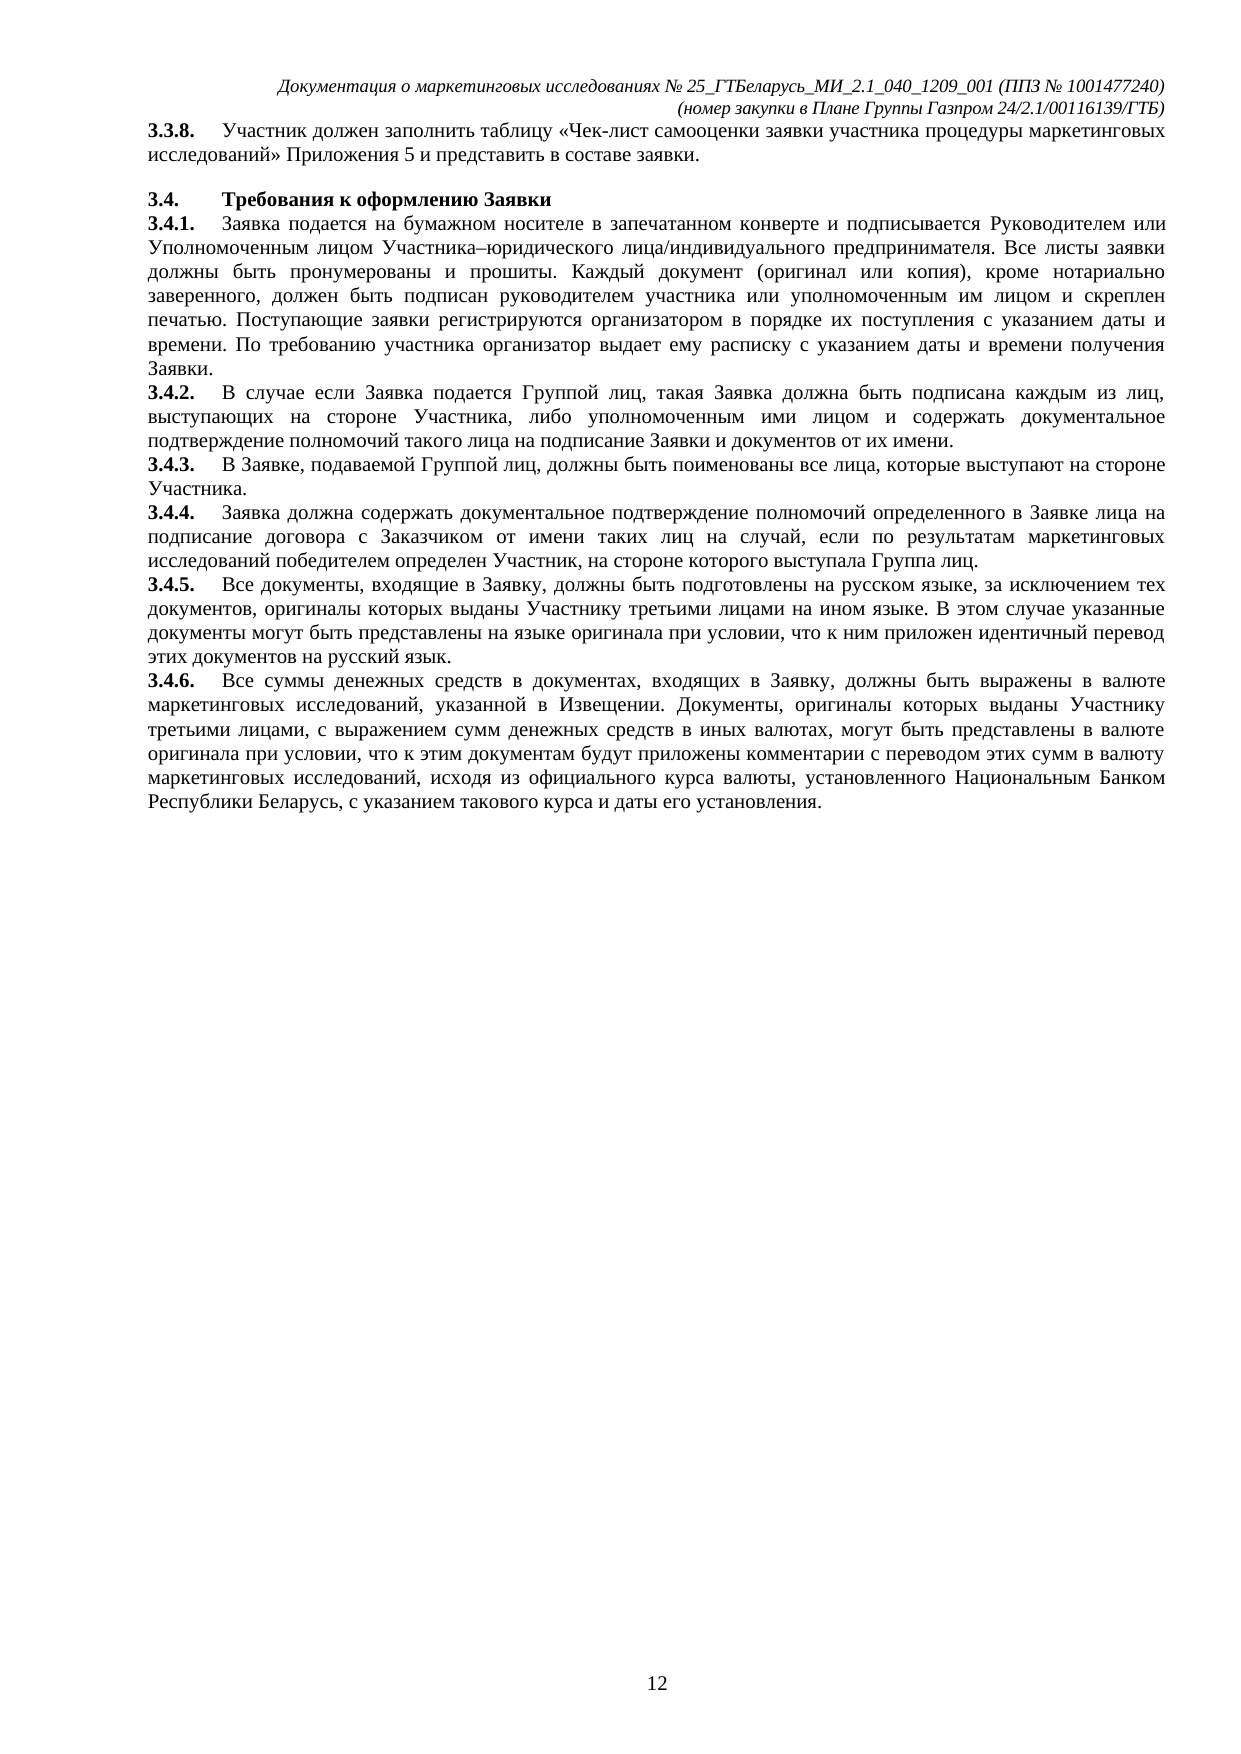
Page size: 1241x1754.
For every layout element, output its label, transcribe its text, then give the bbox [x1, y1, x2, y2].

list В Заявке, подаваемой Группой лиц, должны быть поименованы все лица, которые выступают на стороне Участника. [148, 452, 1166, 500]
list Требования к оформлению Заявки [148, 187, 1166, 211]
list В случае если Заявка подается Группой лиц, такая Заявка должна быть подписана каждым из лиц, выступающих на стороне Участника, либо уполномоченным ими лицом и содержать документальное подтверждение полномочий такого лица на подписание Заявки и документов от их имени. [148, 379, 1166, 452]
list Участник должен заполнить таблицу «Чек-лист самооценки заявки участника процедуры маркетинговых исследований» Приложения 5 и представить в составе заявки. [148, 118, 1166, 166]
list Заявка подается на бумажном носителе в запечатанном конверте и подписывается Руководителем или Уполномоченным лицом Участника–юридического лица/индивидуального предпринимателя. Все листы заявки должны быть пронумерованы и прошиты. Каждый документ (оригинал или копия), кроме нотариально заверенного, должен быть подписан руководителем участника или уполномоченным им лицом и скреплен печатью. Поступающие заявки регистрируются организатором в порядке их поступления с указанием даты и времени. По требованию участника организатор выдает ему расписку с указанием даты и времени получения Заявки. [148, 211, 1166, 379]
list Все документы, входящие в Заявку, должны быть подготовлены на русском языке, за исключением тех документов, оригиналы которых выданы Участнику третьими лицами на ином языке. В этом случае указанные документы могут быть представлены на языке оригинала при условии, что к ним приложен идентичный перевод этих документов на русский язык. [148, 572, 1166, 668]
list Заявка должна содержать документальное подтверждение полномочий определенного в Заявке лица на подписание договора с Заказчиком от имени таких лиц на случай, если по результатам маркетинговых исследований победителем определен Участник, на стороне которого выступала Группа лиц. [148, 500, 1166, 572]
list Все суммы денежных средств в документах, входящих в Заявку, должны быть выражены в валюте маркетинговых исследований, указанной в Извещении. Документы, оригиналы которых выданы Участнику третьими лицами, с выражением сумм денежных средств в иных валютах, могут быть представлены в валюте оригинала при условии, что к этим документам будут приложены комментарии с переводом этих сумм в валюту маркетинговых исследований, исходя из официального курса валюты, установленного Национальным Банком Республики Беларусь, с указанием такового курса и даты его установления. [148, 668, 1166, 813]
